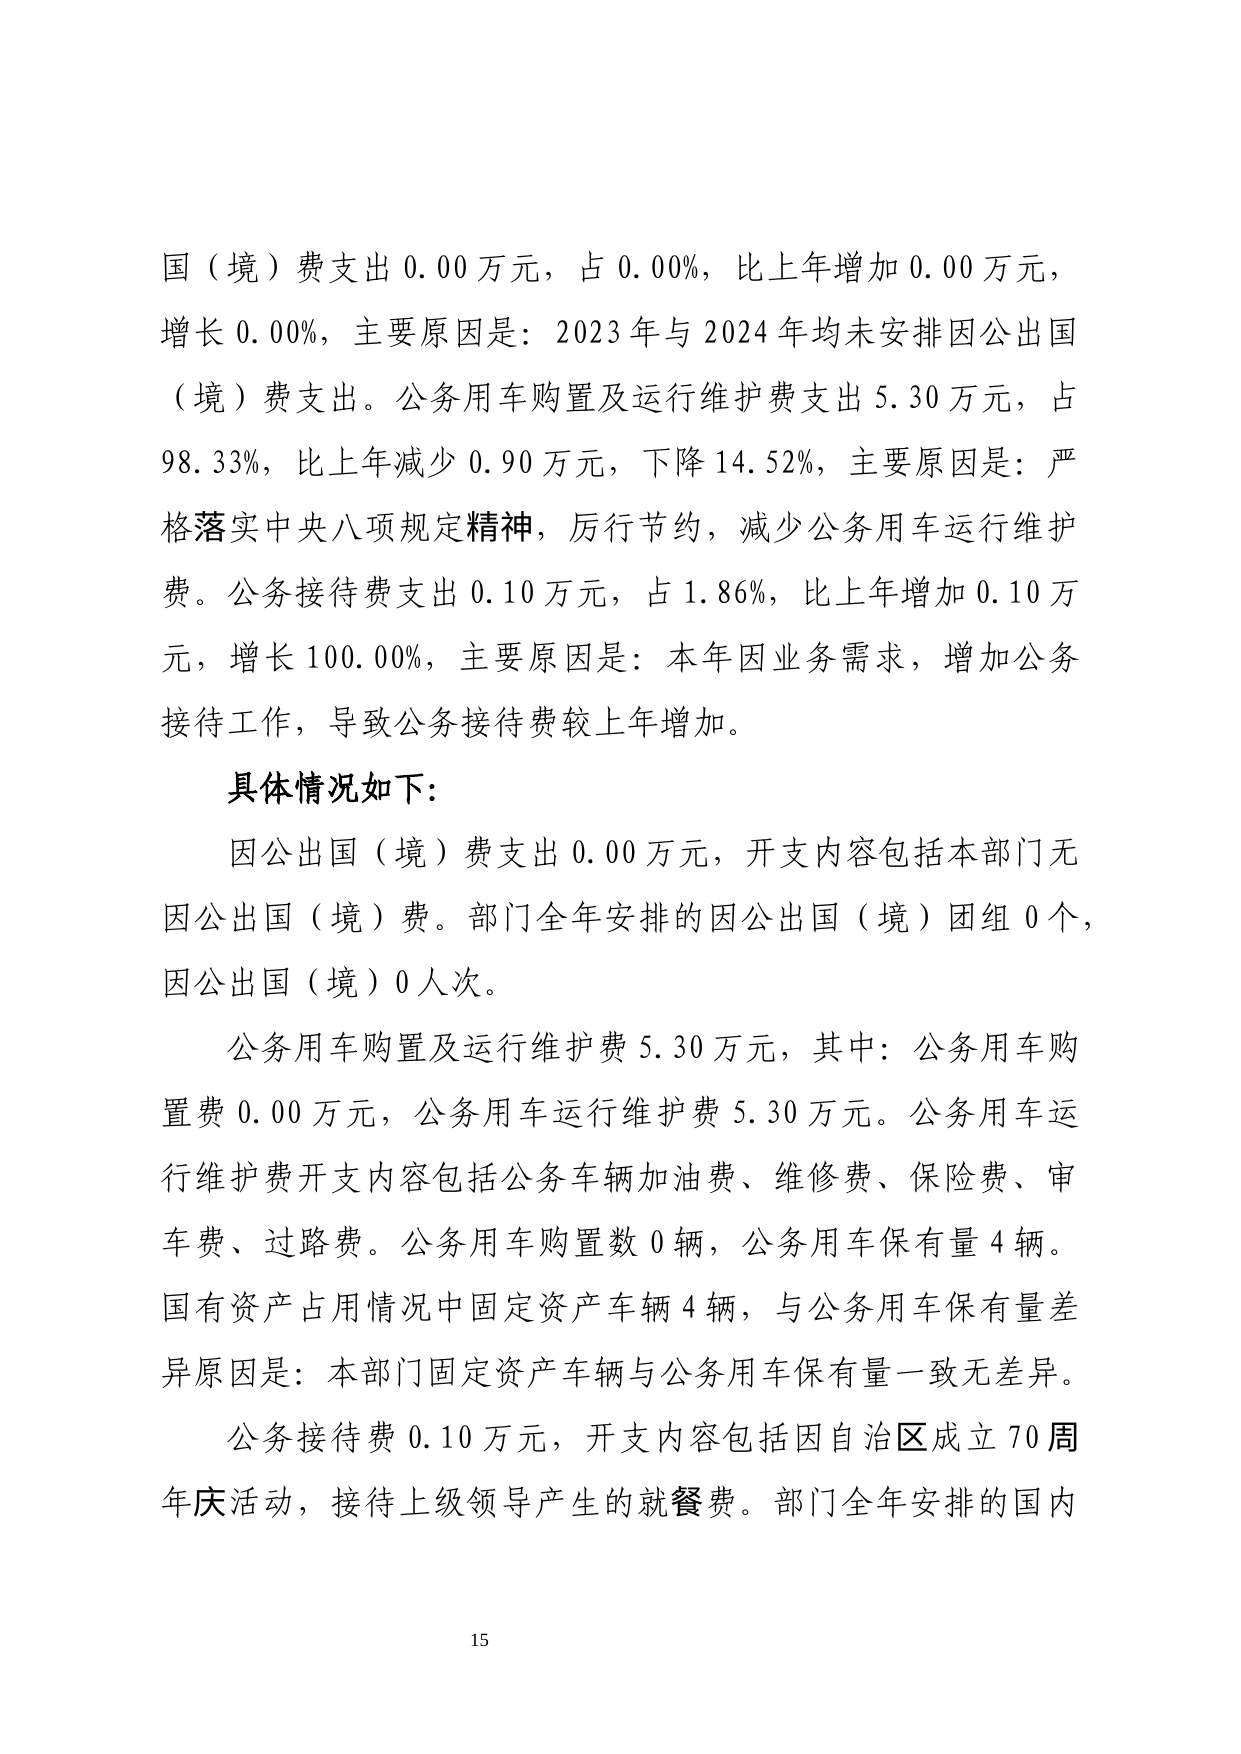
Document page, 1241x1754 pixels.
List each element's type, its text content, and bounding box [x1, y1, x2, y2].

text 因公出国（境）费支出0.00万元，开支内容包括本部门无因公出国（境）费。部门全年安排的因公出国（境）团组0个，因公出国（境）0人次。 [159, 818, 1081, 1013]
text 公务用车购置及运行维护费5.30万元，其中：公务用车购置费0.00万元，公务用车运行维护费5.30万元。公务用车运行维护费开支内容包括公务车辆加油费、维修费、保险费、审车费、过路费。公务用车购置数0辆，公务用车保有量4辆。国有资产占用情况中固定资产车辆4辆，与公务用车保有量差异原因是：本部门固定资产车辆与公务用车保有量一致无差异。 [159, 1013, 1081, 1403]
text 具体情况如下： [159, 753, 1081, 818]
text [159, 233, 1081, 753]
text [159, 1403, 1081, 1533]
